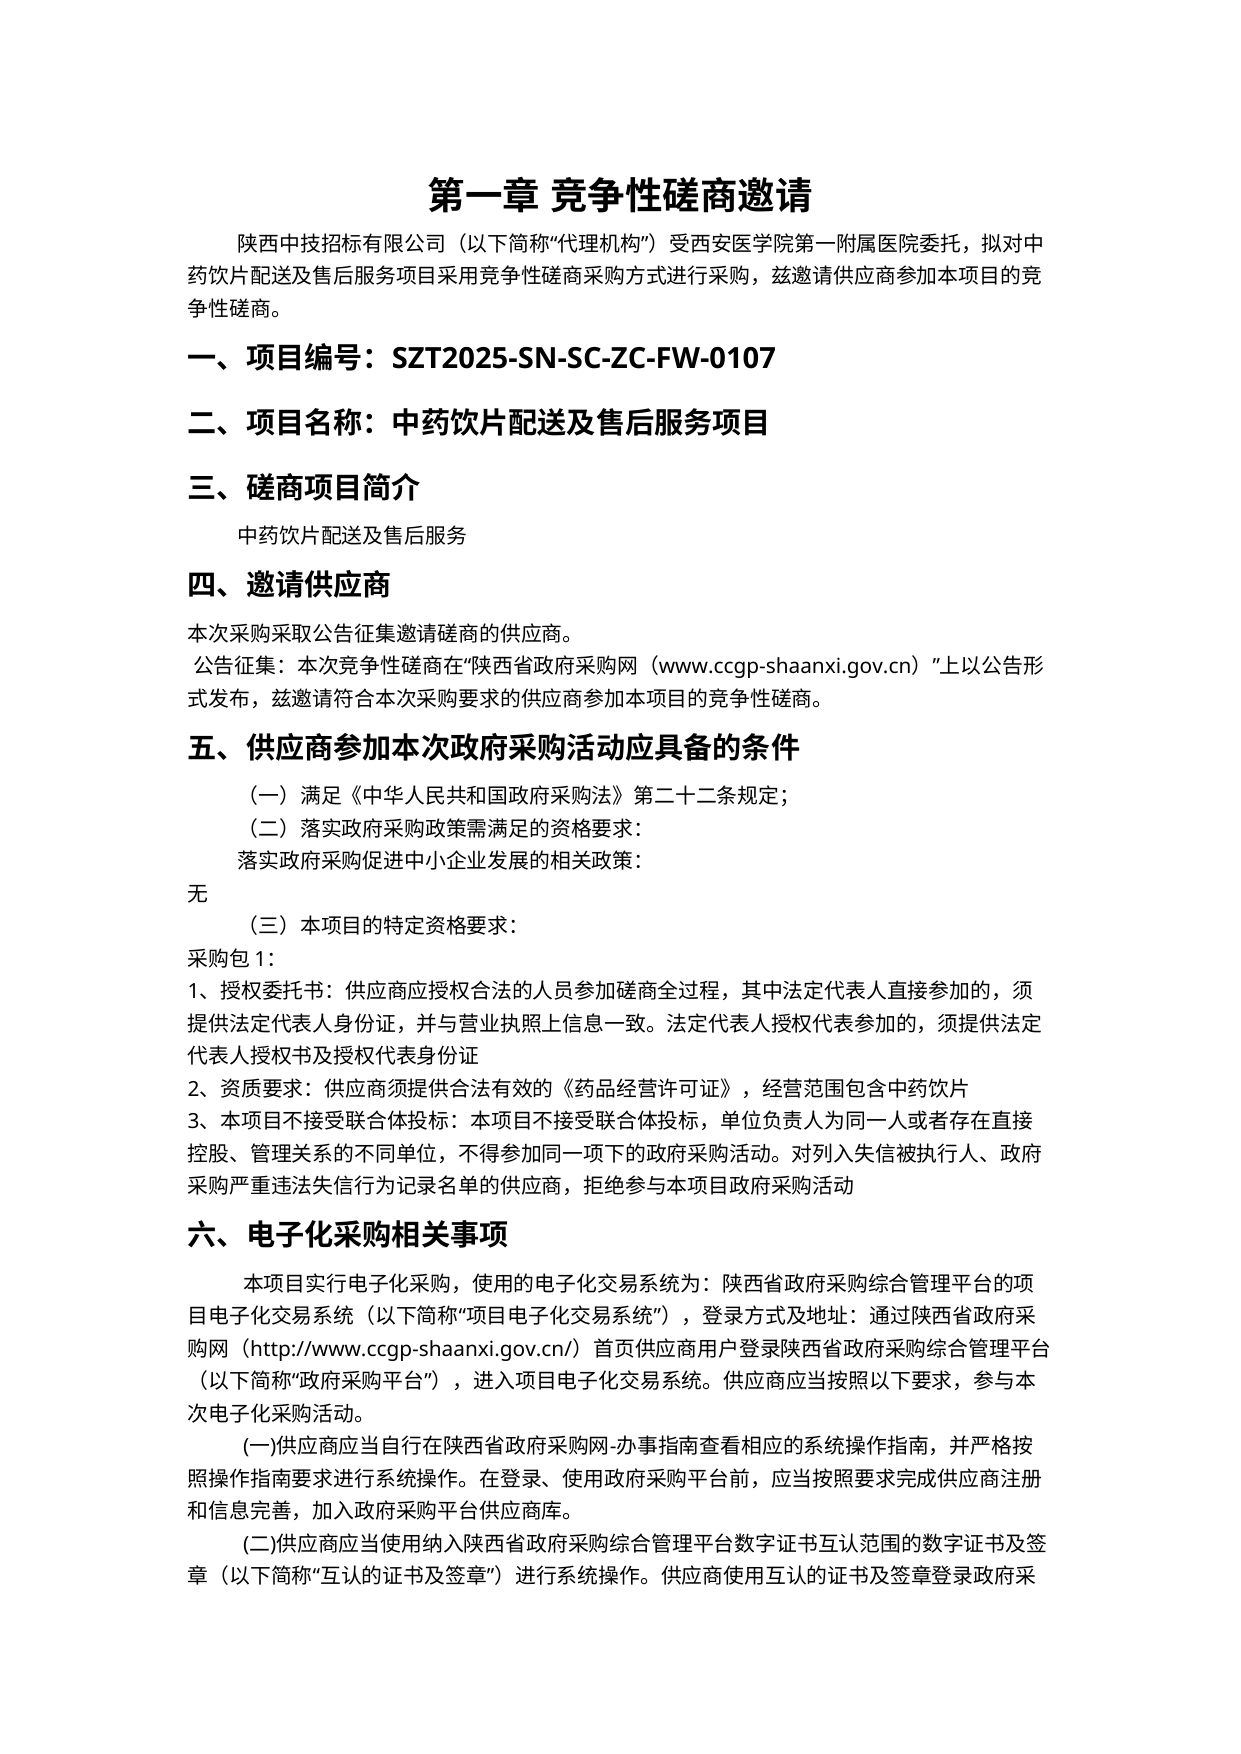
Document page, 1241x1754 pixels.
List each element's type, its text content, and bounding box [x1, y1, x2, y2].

text 本项目实行电子化采购，使用的电子化交易系统为：陕西省政府采购综合管理平台的项目电子化交易系统（以下简称“项目电子化交易系统”），登录方式及地址：通过陕西省政府采购网（http://www.ccgp-shaanxi.gov.cn/）首页供应商用户登录陕西省政府采购综合管理平台（以下简称“政府采购平台”），进入项目电子化交易系统。供应商应当按照以下要求，参与本次电子化采购活动。 [187, 1267, 1053, 1429]
text 四、邀请供应商 [187, 552, 1053, 617]
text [187, 1527, 1053, 1592]
text 落实政府采购促进中小企业发展的相关政策： [187, 844, 1053, 877]
text 一、项目编号：SZT2025-SN-SC-ZC-FW-0107 [187, 324, 1053, 389]
text 第一章 竞争性磋商邀请 [187, 162, 1053, 227]
text (一)供应商应当自行在陕西省政府采购网-办事指南查看相应的系统操作指南，并严格按照操作指南要求进行系统操作。在登录、使用政府采购平台前，应当按照要求完成供应商注册和信息完善，加入政府采购平台供应商库。 [187, 1429, 1053, 1527]
text 3、本项目不接受联合体投标：本项目不接受联合体投标，单位负责人为同一人或者存在直接控股、管理关系的不同单位，不得参加同一项下的政府采购活动。对列入失信被执行人、政府采购严重违法失信行为记录名单的供应商，拒绝参与本项目政府采购活动 [187, 1104, 1053, 1202]
text 2、资质要求：供应商须提供合法有效的《药品经营许可证》，经营范围包含中药饮片 [187, 1072, 1053, 1104]
text 六、电子化采购相关事项 [187, 1202, 1053, 1267]
text 陕西中技招标有限公司（以下简称“代理机构”）受西安医学院第一附属医院委托，拟对中药饮片配送及售后服务项目采用竞争性磋商采购方式进行采购，兹邀请供应商参加本项目的竞争性磋商。 [187, 227, 1053, 324]
text 本次采购采取公告征集邀请磋商的供应商。 [187, 617, 1053, 649]
text 三、磋商项目简介 [187, 454, 1053, 519]
text 无 [187, 877, 1053, 909]
text 采购包1： [187, 942, 1053, 974]
text （三）本项目的特定资格要求： [187, 909, 1053, 942]
text 二、项目名称：中药饮片配送及售后服务项目 [187, 389, 1053, 454]
text 中药饮片配送及售后服务 [187, 519, 1053, 552]
text 公告征集：本次竞争性磋商在“陕西省政府采购网（www.ccgp-shaanxi.gov.cn）”上以公告形式发布，兹邀请符合本次采购要求的供应商参加本项目的竞争性磋商。 [187, 649, 1053, 714]
text （一）满足《中华人民共和国政府采购法》第二十二条规定； [187, 779, 1053, 812]
text （二）落实政府采购政策需满足的资格要求： [187, 812, 1053, 844]
text 1、授权委托书：供应商应授权合法的人员参加磋商全过程，其中法定代表人直接参加的，须提供法定代表人身份证，并与营业执照上信息一致。法定代表人授权代表参加的，须提供法定代表人授权书及授权代表身份证 [187, 974, 1053, 1072]
text 五、供应商参加本次政府采购活动应具备的条件 [187, 714, 1053, 779]
